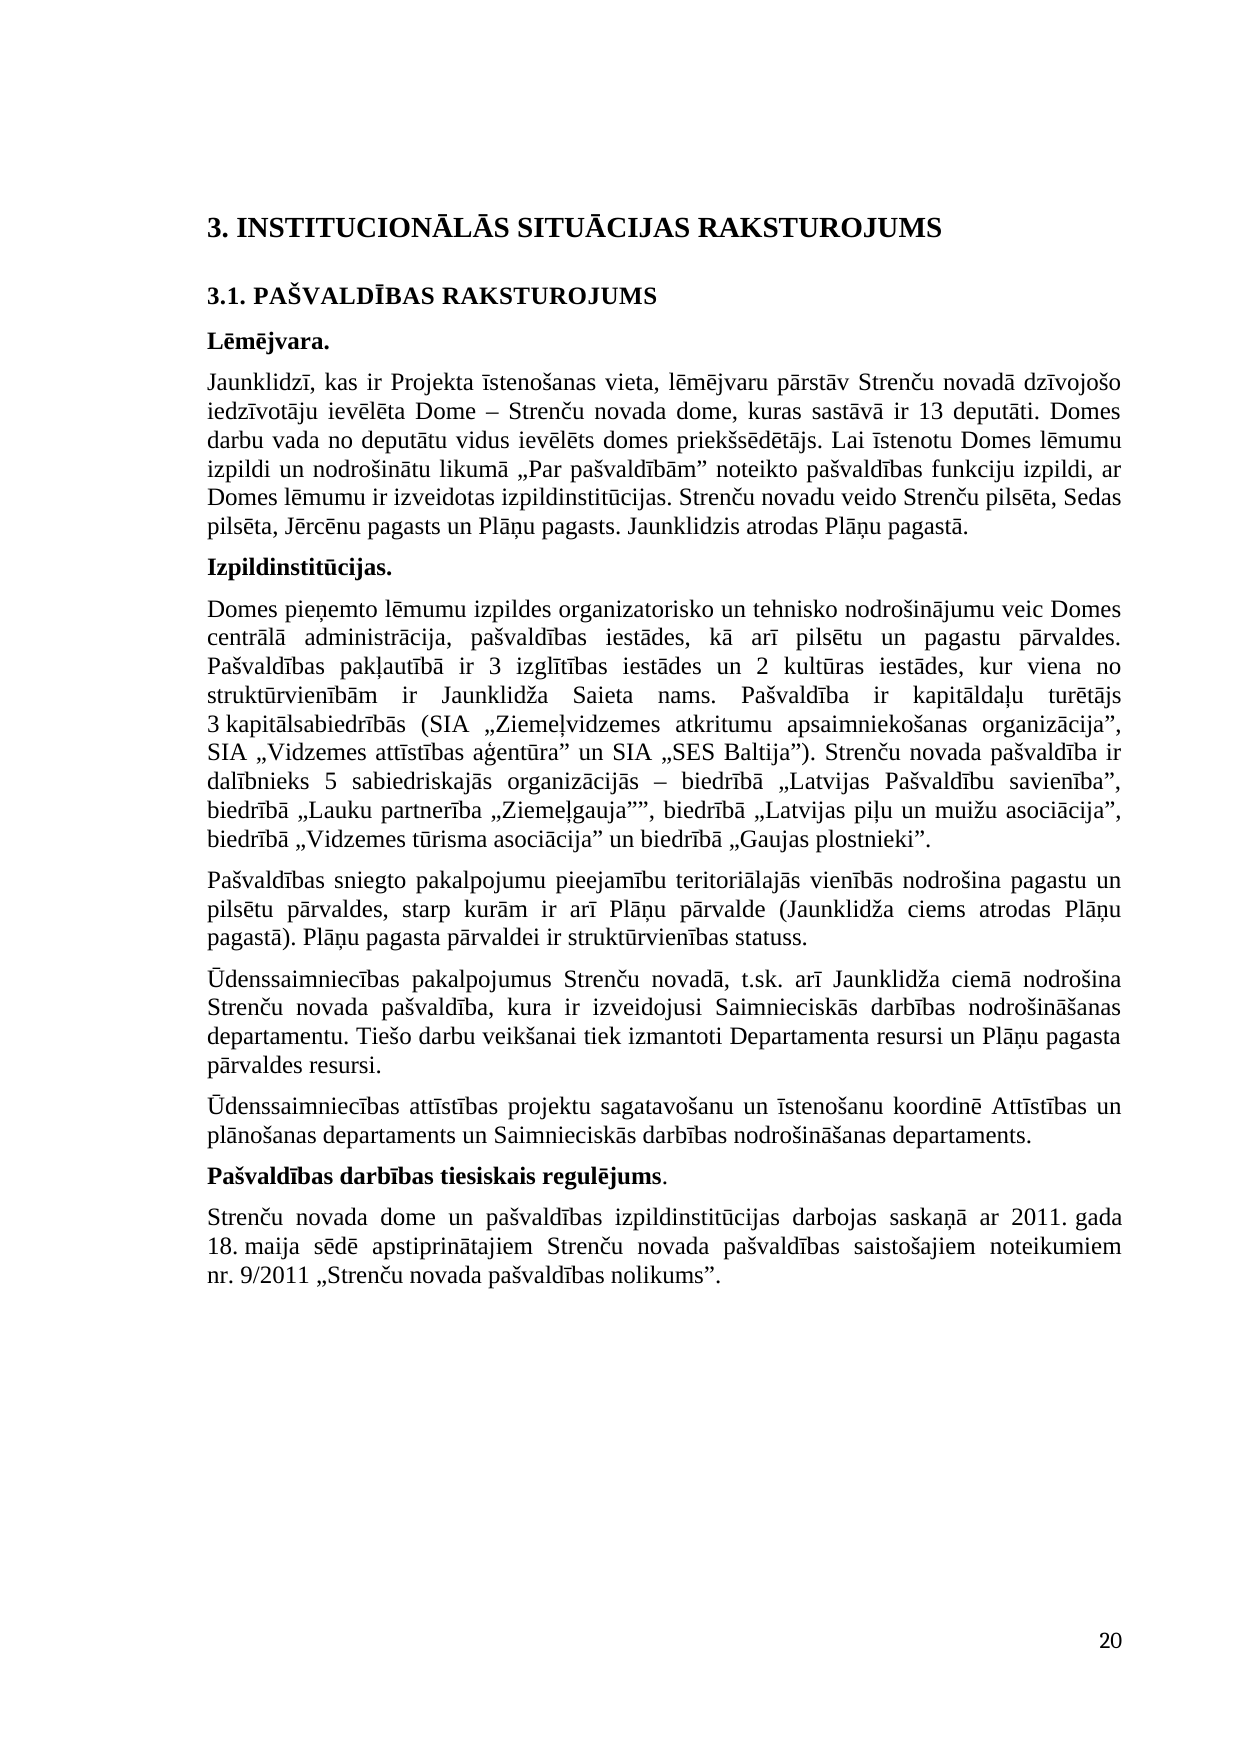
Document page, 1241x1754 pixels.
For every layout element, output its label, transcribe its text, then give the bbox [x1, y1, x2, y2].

text 3. INSTITUCIONĀLĀS SITUĀCIJAS RAKSTUROJUMS [207, 210, 1122, 244]
text Lēmējvara. [207, 326, 1122, 355]
text Ūdenssaimniecības attīstības projektu sagatavošanu un īstenošanu koordinē Attīstības un plānošanas departaments un Saimnieciskās darbības nodrošināšanas departaments. [207, 1091, 1122, 1149]
text Ūdenssaimniecības pakalpojumus Strenču novadā, t.sk. arī Jaunklidža ciemā nodrošina Strenču novada pašvaldība, kura ir izveidojusi Saimnieciskās darbības nodrošināšanas departamentu. Tiešo darbu veikšanai tiek izmantoti Departamenta resursi un Plāņu pagasta pārvaldes resursi. [207, 964, 1122, 1079]
text Domes pieņemto lēmumu izpildes organizatorisko un tehnisko nodrošinājumu veic Domes centrālā administrācija, pašvaldības iestādes, kā arī pilsētu un pagastu pārvaldes. Pašvaldības pakļautībā ir 3 izglītības iestādes un 2 kultūras iestādes, kur viena no struktūrvienībām ir Jaunklidža Saieta nams. Pašvaldība ir kapitāldaļu turētājs 3 kapitālsabiedrībās (SIA „Ziemeļvidzemes atkritumu apsaimniekošanas organizācija”, SIA „Vidzemes attīstības aģentūra” un SIA „SES Baltija”). Strenču novada pašvaldība ir dalībnieks 5 sabiedriskajās organizācijās – biedrībā „Latvijas Pašvaldību savienība”, biedrībā „Lauku partnerība „Ziemeļgauja””, biedrībā „Latvijas piļu un muižu asociācija”, biedrībā „Vidzemes tūrisma asociācija” un biedrībā „Gaujas plostnieki”. [207, 594, 1122, 852]
text Izpildinstitūcijas. [207, 552, 1122, 581]
text Pašvaldības darbības tiesiskais regulējums. [207, 1161, 1122, 1190]
text Strenču novada dome un pašvaldības izpildinstitūcijas darbojas saskaņā ar 2011. gada 18. maija sēdē apstiprinātajiem Strenču novada pašvaldības saistošajiem noteikumiem nr. 9/2011 „Strenču novada pašvaldības nolikums”. [207, 1202, 1122, 1289]
text Jaunklidzī, kas ir Projekta īstenošanas vieta, lēmējvaru pārstāv Strenču novadā dzīvojošo iedzīvotāju ievēlēta Dome – Strenču novada dome, kuras sastāvā ir 13 deputāti. Domes darbu vada no deputātu vidus ievēlēts domes priekšsēdētājs. Lai īstenotu Domes lēmumu izpildi un nodrošinātu likumā „Par pašvaldībām” noteikto pašvaldības funkciju izpildi, ar Domes lēmumu ir izveidotas izpildinstitūcijas. Strenču novadu veido Strenču pilsēta, Sedas pilsēta, Jērcēnu pagasts un Plāņu pagasts. Jaunklidzis atrodas Plāņu pagastā. [207, 367, 1122, 540]
text Pašvaldības sniegto pakalpojumu pieejamību teritoriālajās vienībās nodrošina pagastu un pilsētu pārvaldes, starp kurām ir arī Plāņu pārvalde (Jaunklidža ciems atrodas Plāņu pagastā). Plāņu pagasta pārvaldei ir struktūrvienības statuss. [207, 865, 1122, 951]
subtitle 3.1. PAŠVALDĪBAS RAKSTUROJUMS [207, 281, 1122, 310]
